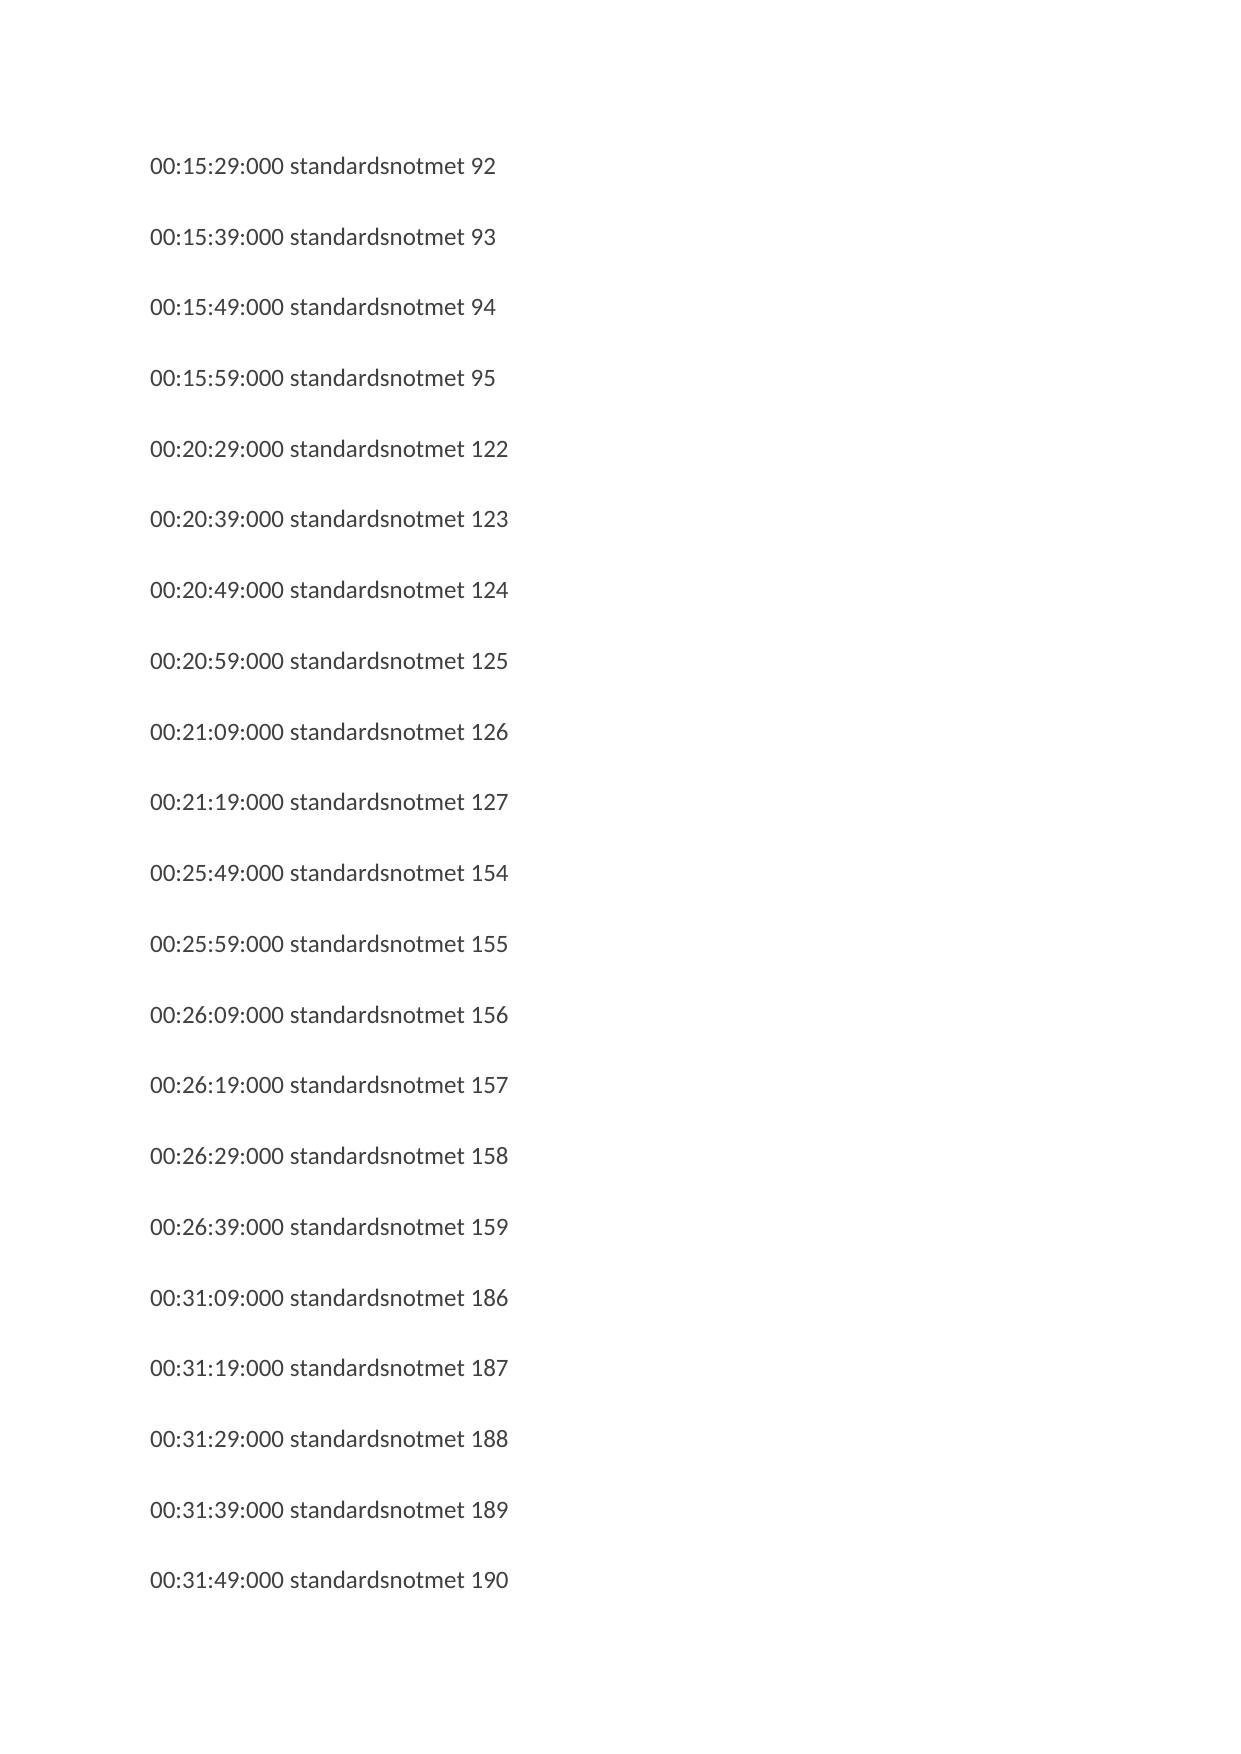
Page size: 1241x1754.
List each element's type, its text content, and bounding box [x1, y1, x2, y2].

text 00:20:59:000 standardsnotmet 125 [150, 645, 1090, 676]
text 00:25:59:000 standardsnotmet 155 [150, 928, 1090, 958]
text 00:15:49:000 standardsnotmet 94 [150, 291, 1090, 322]
text 00:20:29:000 standardsnotmet 122 [150, 433, 1090, 463]
text 00:15:59:000 standardsnotmet 95 [150, 362, 1090, 393]
text 00:21:09:000 standardsnotmet 126 [150, 716, 1090, 746]
text 00:31:39:000 standardsnotmet 189 [150, 1494, 1090, 1524]
text 00:26:29:000 standardsnotmet 158 [150, 1140, 1090, 1171]
text 00:26:19:000 standardsnotmet 157 [150, 1069, 1090, 1100]
text 00:31:29:000 standardsnotmet 188 [150, 1423, 1090, 1454]
text 00:15:29:000 standardsnotmet 92 [150, 150, 1090, 181]
text 00:20:39:000 standardsnotmet 123 [150, 504, 1090, 534]
text 00:26:09:000 standardsnotmet 156 [150, 999, 1090, 1029]
text 00:31:49:000 standardsnotmet 190 [150, 1564, 1090, 1595]
text 00:21:19:000 standardsnotmet 127 [150, 787, 1090, 817]
text 00:26:39:000 standardsnotmet 159 [150, 1211, 1090, 1241]
text 00:31:09:000 standardsnotmet 186 [150, 1282, 1090, 1312]
text 00:25:49:000 standardsnotmet 154 [150, 857, 1090, 888]
text 00:15:39:000 standardsnotmet 93 [150, 221, 1090, 251]
text 00:31:19:000 standardsnotmet 187 [150, 1352, 1090, 1383]
text 00:20:49:000 standardsnotmet 124 [150, 574, 1090, 605]
